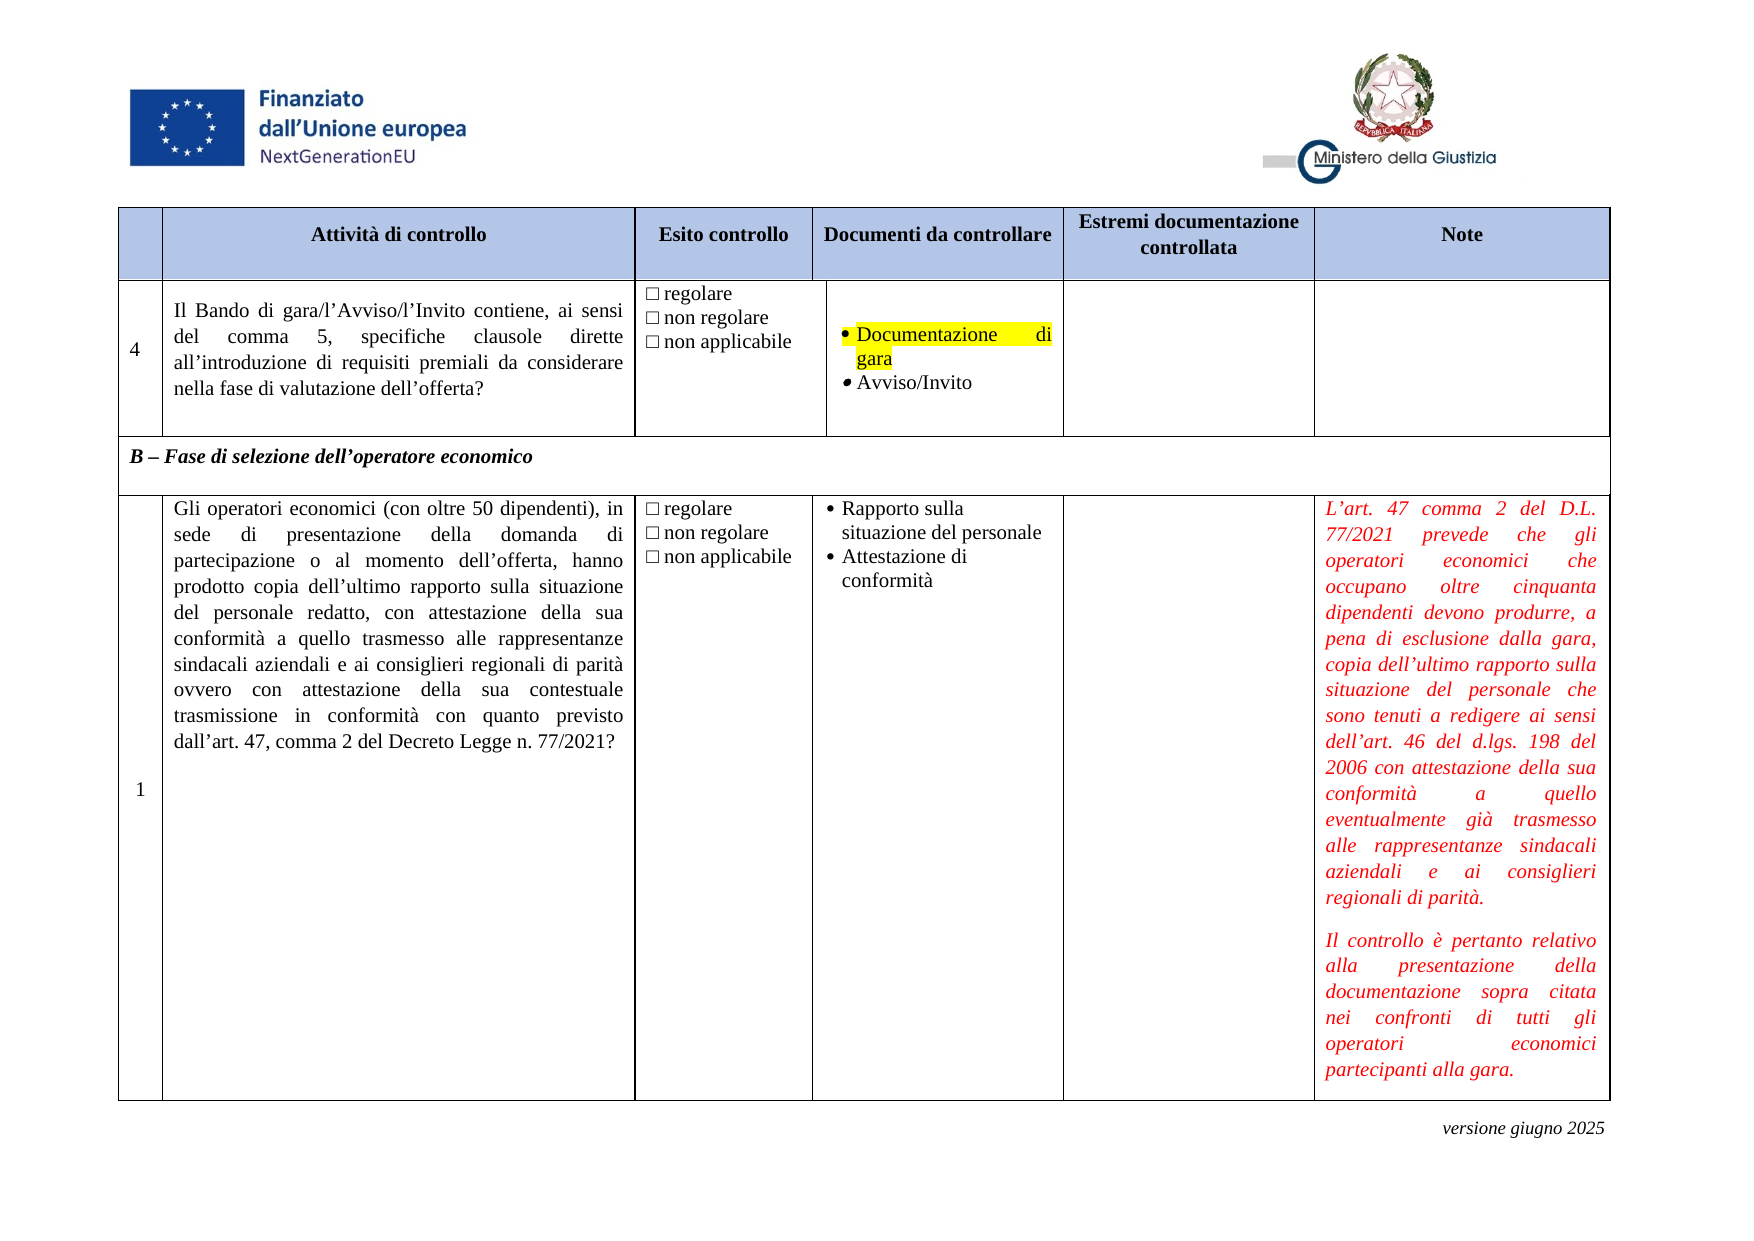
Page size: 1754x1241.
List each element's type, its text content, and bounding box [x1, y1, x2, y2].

picture [118, 80, 485, 176]
table_header Estremi documentazione controllata [1064, 208, 1314, 279]
table_cell [1064, 281, 1314, 436]
table_cell [1315, 281, 1609, 436]
table_cell 4 [119, 281, 162, 436]
table_cell 1 [119, 496, 162, 1100]
table_header Note [1315, 208, 1609, 279]
table_cell B – Fase di selezione dell’operatore economico [119, 437, 1610, 495]
table_header [119, 208, 162, 279]
table_cell [1064, 496, 1314, 1100]
picture [1200, 41, 1605, 207]
table_header Esito controllo [636, 208, 812, 279]
table_header Documenti da controllare [813, 208, 1063, 279]
table_cell □ regolare □ non regolare □ non applicabile [636, 496, 812, 1100]
table_cell Il Bando di gara/l’Avviso/l’Invito contiene, ai sensi del comma 5, specifiche clausole dirette all’introduzione di requisiti premiali da considerare nella fase di valutazione dell’offerta? [163, 281, 634, 436]
table_cell L’art. 47 comma 2 del D.L. 77/2021 prevede che gli operatori economici che occupano oltre cinquanta dipendenti devono produrre, a pena di esclusione dalla gara, copia dell’ultimo rapporto sulla situazione del personale che sono tenuti a redigere ai sensi dell’art. 46 del d.lgs. 198 del 2006 con attestazione della sua conformità a quello eventualmente già trasmesso alle rappresentanze sindacali aziendali e ai consiglieri regionali di parità. Il controllo è pertanto relativo alla presentazione della documentazione sopra citata nei confronti di tutti gli operatori economici partecipanti alla gara. [1315, 496, 1609, 1100]
table_cell □ regolare □ non regolare □ non applicabile [636, 281, 826, 436]
table_header Attività di controllo [163, 208, 634, 279]
table_cell Gli operatori economici (con oltre 50 dipendenti), in sede di presentazione della domanda di partecipazione o al momento dell’offerta, hanno prodotto copia dell’ultimo rapporto sulla situazione del personale redatto, con attestazione della sua conformità a quello trasmesso alle rappresentanze sindacali aziendali e ai consiglieri regionali di parità ovvero con attestazione della sua contestuale trasmissione in conformità con quanto previsto dall’art. 47, comma 2 del Decreto Legge n. 77/2021? [163, 496, 634, 1100]
table_cell Documentazione di gara Avviso/Invito [827, 281, 1063, 436]
table_cell Rapporto sulla situazione del personale Attestazione di conformità [813, 496, 1063, 1100]
